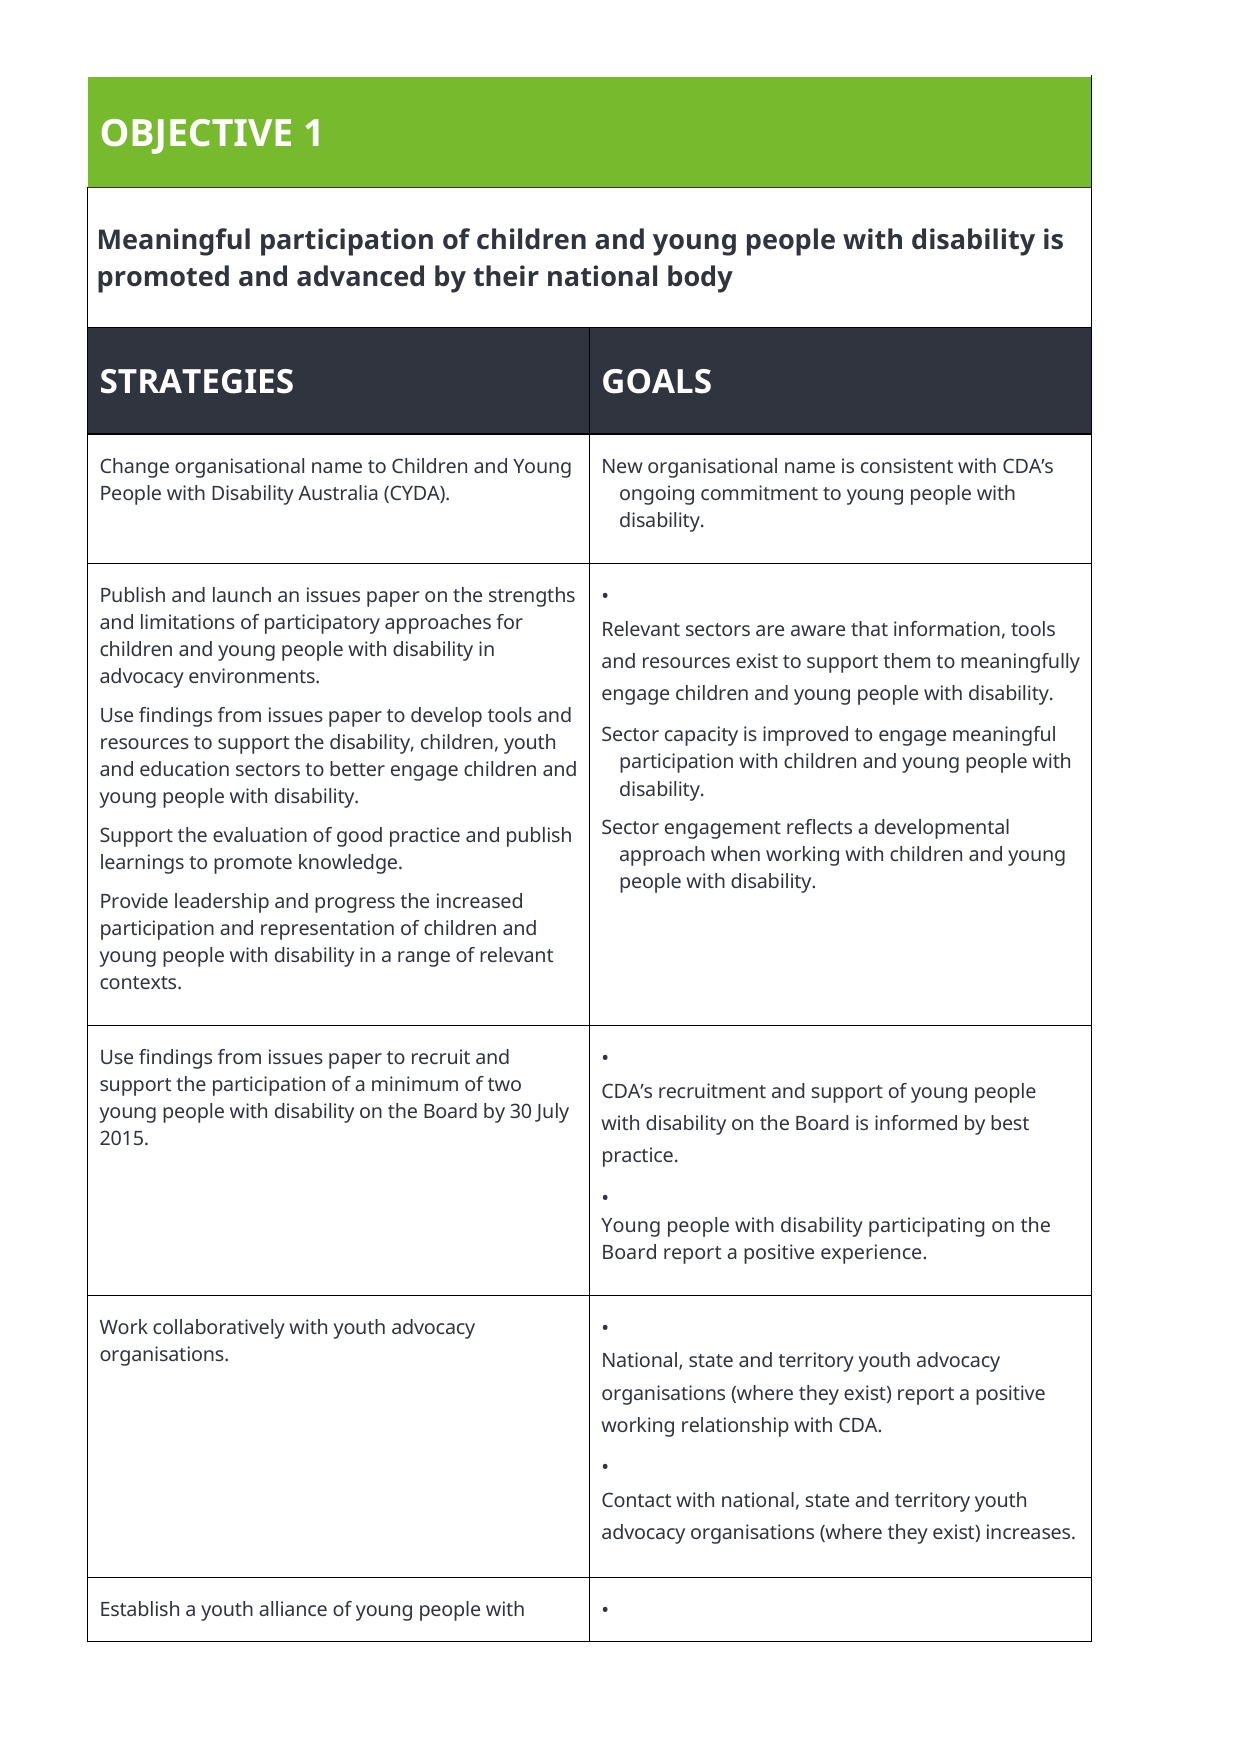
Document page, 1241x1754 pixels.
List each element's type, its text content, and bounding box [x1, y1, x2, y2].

table_cell Meaningful participation of children and young people with disability is promoted and advanced by their national body [88, 188, 1091, 327]
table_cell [590, 1578, 1091, 1641]
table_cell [88, 1578, 589, 1641]
table_cell Publish and launch an issues paper on the strengths and limitations of participatory approaches for children and young people with disability in advocacy environments. Use findings from issues paper to develop tools and resources to support the disability, children, youth and education sectors to better engage children and young people with disability. Support the evaluation of good practice and publish learnings to promote knowledge. Provide leadership and progress the increased participation and representation of children and young people with disability in a range of relevant contexts. [88, 564, 589, 1025]
table_cell Goals [590, 328, 1091, 433]
table_cell • CDA’s recruitment and support of young people with disability on the Board is informed by best practice. • Young people with disability participating on the Board report a positive experience. [590, 1026, 1091, 1295]
table_cell Strategies [88, 328, 589, 433]
table_cell New organisational name is consistent with CDA’s ongoing commitment to young people with disability. [590, 435, 1091, 563]
table_cell • National, state and territory youth advocacy organisations (where they exist) report a positive working relationship with CDA. • Contact with national, state and territory youth advocacy organisations (where they exist) increases. [590, 1296, 1091, 1577]
table_cell • Relevant sectors are aware that information, tools and resources exist to support them to meaningfully engage children and young people with disability. Sector capacity is improved to engage meaningful participation with children and young people with disability. Sector engagement reflects a developmental approach when working with children and young people with disability. [590, 564, 1091, 1025]
table_header Objective 1 [88, 77, 1091, 187]
table_cell Use findings from issues paper to recruit and support the participation of a minimum of two young people with disability on the Board by 30 July 2015. [88, 1026, 589, 1295]
table_cell Work collaboratively with youth advocacy organisations. [88, 1296, 589, 1577]
table_cell Change organisational name to Children and Young People with Disability Australia (CYDA). [88, 435, 589, 563]
